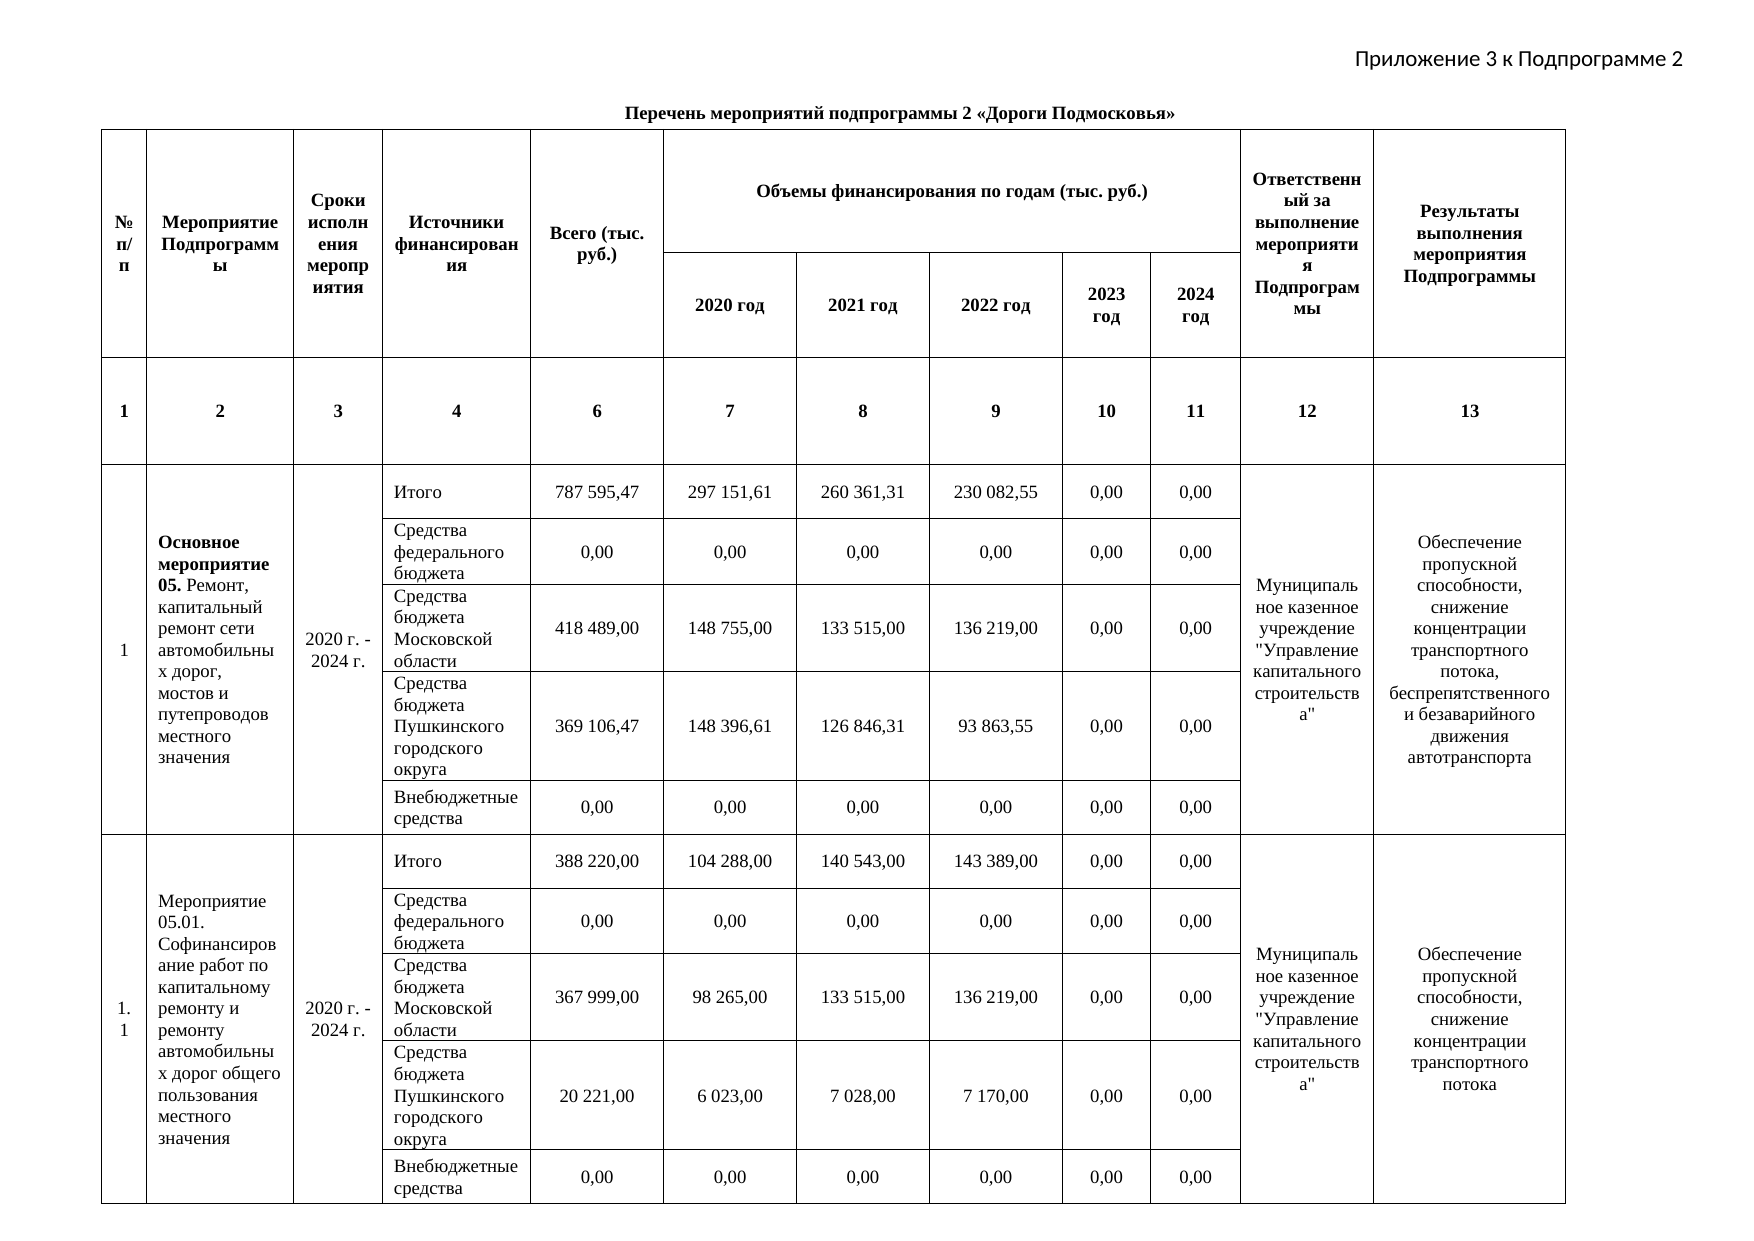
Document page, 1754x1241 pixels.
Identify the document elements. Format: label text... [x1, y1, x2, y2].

table_cell 0,00 [1063, 954, 1150, 1040]
table_cell 1 [102, 358, 146, 464]
table_cell 0,00 [664, 781, 796, 834]
table_cell 2024 год [1151, 253, 1240, 357]
table_cell 133 515,00 [797, 954, 929, 1040]
table_cell 2022 год [930, 253, 1062, 357]
table_cell 0,00 [1063, 781, 1150, 834]
table_cell Итого [383, 835, 530, 887]
table_cell 2020 г. - 2024 г. [294, 465, 382, 834]
table_cell 0,00 [1151, 835, 1240, 887]
table_cell Источники финансирования [383, 130, 530, 357]
table_cell Объемы финансирования по годам (тыс. руб.) [664, 130, 1240, 252]
table_cell Ответственный за выполнение мероприятия Подпрограммы [1241, 130, 1373, 357]
table_cell 0,00 [1151, 889, 1240, 953]
table_cell 0,00 [1151, 519, 1240, 584]
table_cell Всего (тыс. руб.) [531, 130, 663, 357]
table_cell Мероприятие Подпрограммы [147, 130, 293, 357]
table_cell Основное мероприятие 05. Ремонт, капитальный ремонт сети автомобильных дорог, мостов и путепроводов местного значения [147, 465, 293, 834]
table_cell 369 106,47 [531, 672, 663, 780]
table_cell 136 219,00 [930, 585, 1062, 671]
table_cell 787 595,47 [531, 465, 663, 518]
table_cell 2020 г. - 2024 г. [294, 835, 382, 1203]
table_cell № п/п [102, 130, 146, 357]
table_cell Итого [383, 465, 530, 518]
table_cell 1 [102, 465, 146, 834]
table_cell 13 [1374, 358, 1565, 464]
table_cell 8 [797, 358, 929, 464]
table_cell 2020 год [664, 253, 796, 357]
table_cell Мероприятие 05.01. Софинансирование работ по капитальному ремонту и ремонту автомобильных дорог общего пользования местного значения [147, 835, 293, 1203]
table_cell Результаты выполнения мероприятия Подпрограммы [1374, 130, 1565, 357]
table_cell 0,00 [1063, 1041, 1150, 1149]
table_cell 98 265,00 [664, 954, 796, 1040]
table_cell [383, 1041, 530, 1149]
table_cell 0,00 [797, 781, 929, 834]
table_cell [1241, 835, 1373, 1203]
table_cell 7 170,00 [930, 1041, 1062, 1149]
table_cell 0,00 [531, 519, 663, 584]
table_header Перечень мероприятий подпрограммы 2 «Дороги Подмосковья» [101, 98, 1699, 129]
table_cell 12 [1241, 358, 1373, 464]
table_cell 0,00 [1151, 585, 1240, 671]
table_cell 2 [147, 358, 293, 464]
table_cell 143 389,00 [930, 835, 1062, 887]
table_cell 2023 год [1063, 253, 1150, 357]
table_cell 0,00 [1063, 519, 1150, 584]
table_cell Внебюджетные средства [383, 781, 530, 834]
table_cell 0,00 [664, 1150, 796, 1203]
table_cell Внебюджетные средства [383, 1150, 530, 1203]
table_cell Сроки исполнения мероприятия [294, 130, 382, 357]
table_cell 2021 год [797, 253, 929, 357]
table_cell 0,00 [1151, 1041, 1240, 1149]
table_cell 0,00 [664, 889, 796, 953]
table_cell 230 082,55 [930, 465, 1062, 518]
table_cell 133 515,00 [797, 585, 929, 671]
table_cell 0,00 [1151, 954, 1240, 1040]
table_cell 0,00 [930, 519, 1062, 584]
table_cell 140 543,00 [797, 835, 929, 887]
table_cell Муниципальное казенное учреждение "Управление капитального строительства" [1241, 465, 1373, 834]
table_cell 126 846,31 [797, 672, 929, 780]
table_cell 0,00 [1063, 889, 1150, 953]
table_cell 0,00 [797, 1150, 929, 1203]
table_cell 104 288,00 [664, 835, 796, 887]
table_cell 0,00 [1151, 672, 1240, 780]
table_cell 388 220,00 [531, 835, 663, 887]
table_cell Средства федерального бюджета [383, 519, 530, 584]
table_cell Средства бюджета Московской области [383, 585, 530, 671]
table_cell 7 028,00 [797, 1041, 929, 1149]
table_cell 4 [383, 358, 530, 464]
table_cell 10 [1063, 358, 1150, 464]
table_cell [1374, 835, 1565, 1203]
table_cell 148 396,61 [664, 672, 796, 780]
table_cell 0,00 [797, 519, 929, 584]
table_cell 0,00 [531, 889, 663, 953]
table_cell Средства бюджета Московской области [383, 954, 530, 1040]
table_cell 0,00 [930, 1150, 1062, 1203]
text Приложение 3 к Подпрограмме 2 [103, 44, 1683, 72]
table_cell 20 221,00 [531, 1041, 663, 1149]
table_cell 0,00 [797, 889, 929, 953]
table_cell 0,00 [664, 519, 796, 584]
table_cell 0,00 [1063, 835, 1150, 887]
table_cell 11 [1151, 358, 1240, 464]
table_cell 0,00 [930, 889, 1062, 953]
table_cell 0,00 [531, 781, 663, 834]
table_cell 1.1 [102, 835, 146, 1203]
table_cell 148 755,00 [664, 585, 796, 671]
table_cell 0,00 [1151, 465, 1240, 518]
table_cell 7 [664, 358, 796, 464]
table_cell Средства федерального бюджета [383, 889, 530, 953]
table_cell 3 [294, 358, 382, 464]
table_cell 136 219,00 [930, 954, 1062, 1040]
table_cell 93 863,55 [930, 672, 1062, 780]
table_cell 9 [930, 358, 1062, 464]
table_cell 6 [531, 358, 663, 464]
table_cell 418 489,00 [531, 585, 663, 671]
table_cell 367 999,00 [531, 954, 663, 1040]
table_cell 0,00 [1063, 1150, 1150, 1203]
table_cell 0,00 [1063, 585, 1150, 671]
table_cell 297 151,61 [664, 465, 796, 518]
table_cell 0,00 [531, 1150, 663, 1203]
table_cell Средства бюджета Пушкинского городского округа [383, 672, 530, 780]
table_cell 6 023,00 [664, 1041, 796, 1149]
table_cell 260 361,31 [797, 465, 929, 518]
table_cell 0,00 [1151, 1150, 1240, 1203]
table_cell Обеспечение пропускной способности, снижение концентрации транспортного потока, беспрепятственного и безаварийного движения автотранспорта [1374, 465, 1565, 834]
table_cell 0,00 [1063, 465, 1150, 518]
table_cell 0,00 [1151, 781, 1240, 834]
table_cell 0,00 [1063, 672, 1150, 780]
table_cell 0,00 [930, 781, 1062, 834]
